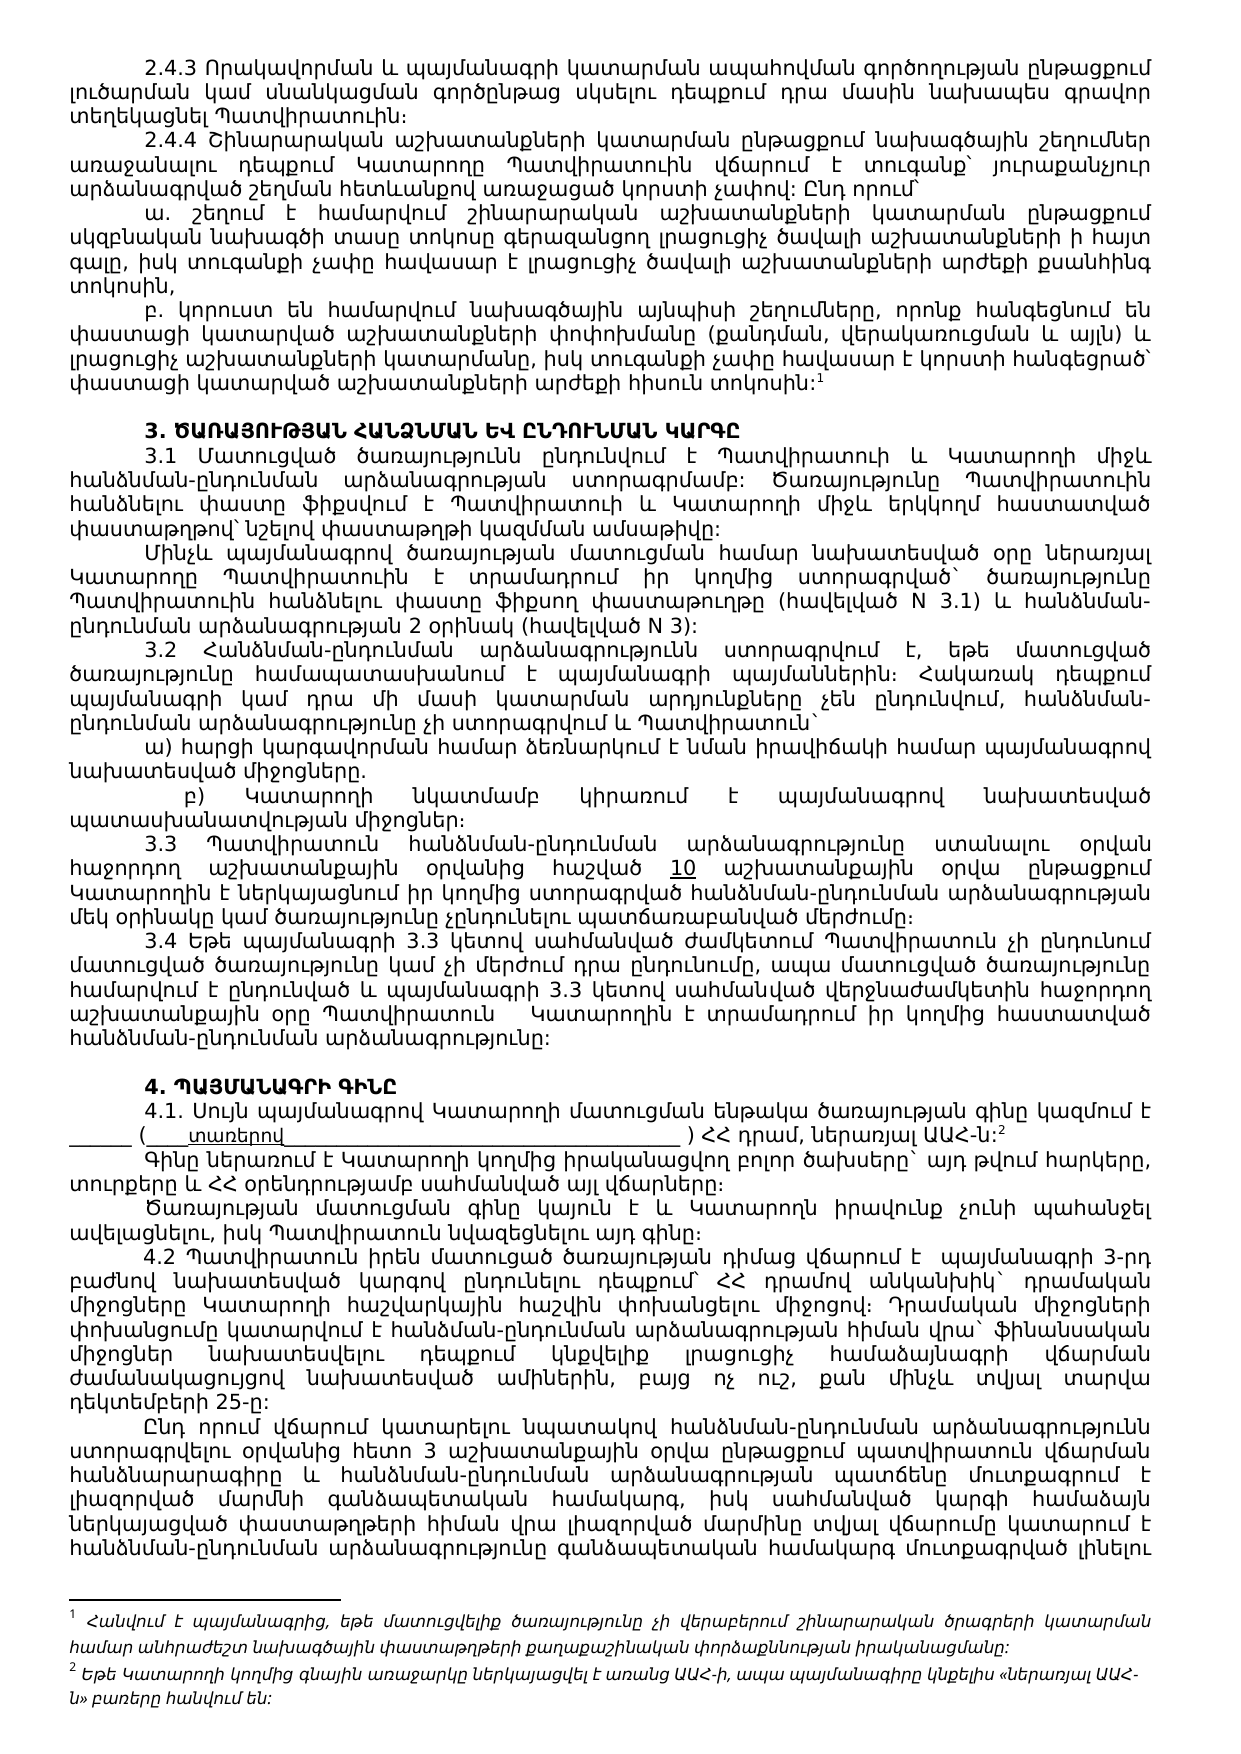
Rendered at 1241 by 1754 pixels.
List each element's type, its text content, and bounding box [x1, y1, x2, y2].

text Գինը ներառում է Կատարողի կողմից իրականացվող բոլոր ծախսերը` այդ թվում հարկերը, տուրքերը և ՀՀ օրենդրությամբ սահմանված այլ վճարները։ [69, 1148, 1152, 1196]
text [69, 1415, 1152, 1560]
text 2.4.3 Որակավորման և պայմանագրի կատարման ապահովման գործողության ընթացքում լուծարման կամ սնանկացման գործընթաց սկսելու դեպքում դրա մասին նախապես գրավոր տեղեկացնել Պատվիրատուին։ [69, 56, 1152, 128]
text 4.2 Պատվիրատուն իրեն մատուցած ծառայության դիմաց վճարում է պայմանագրի 3-րդ բաժնով նախատեսված կարգով ընդունելու դեպքում՝ ՀՀ դրամով անկանխիկ` դրամական միջոցները Կատարողի հաշվարկային հաշվին փոխանցելու միջոցով։ Դրամական միջոցների փոխանցումը կատարվում է հանձման-ընդունման արձանագրության հիման վրա` ֆինանսական միջոցներ նախատեսվելու դեպքում կնքվելիք լրացուցիչ համաձայնագրի վճարման ժամանակացույցով նախատեսված ամիներին, բայց ոչ ուշ, քան մինչև տվյալ տարվա դեկտեմբերի 25-ը: [69, 1245, 1152, 1415]
text 3.2 Հանձնման-ընդունման արձանագրությունն ստորագրվում է, եթե մատուցված ծառայությունը համապատասխանում է պայմանագրի պայմաններին։ Հակառակ դեպքում պայմանագրի կամ դրա մի մասի կատարման արդյունքները չեն ընդունվում, հանձնման-ընդունման արձանագրությունը չի ստորագրվում և Պատվիրատուն` [69, 638, 1152, 735]
text 3. ԾԱՌԱՅՈՒԹՅԱՆ ՀԱՆՁՆՄԱՆ ԵՎ ԸՆԴՈՒՆՄԱՆ ԿԱՐԳԸ [69, 419, 1152, 444]
text 3.1 Մատուցված ծառայությունն ընդունվում է Պատվիրատուի և Կատարողի միջև հանձնման-ընդունման արձանագրության ստորագրմամբ: Ծառայությունը Պատվիրատուին հանձնելու փաստը ֆիքսվում է Պատվիրատուի և Կատարողի միջև երկկողմ հաստատված փաստաթղթով՝ նշելով փաստաթղթի կազմման ամսաթիվը: [69, 444, 1152, 541]
text Ծառայության մատուցման գինը կայուն է և Կատարողն իրավունք չունի պահանջել ավելացնելու, իսկ Պատվիրատուն նվազեցնելու այդ գինը։ [69, 1196, 1152, 1245]
text 4.1. Սույն պայմանագրով Կատարողի մատուցման ենթակա ծառայության գինը կազմում է ______ (____տառերով______________________________________ ) ՀՀ դրամ, ներառյալ ԱԱՀ-ն: [69, 1099, 1152, 1148]
text ա) հարցի կարգավորման համար ձեռնարկում է նման իրավիճակի համար պայմանագրով նախատեսված միջոցները. [69, 735, 1152, 784]
text 4. ՊԱՅՄԱՆԱԳՐԻ ԳԻՆԸ [69, 1075, 1152, 1099]
text 3.4 Եթե պայմանագրի 3.3 կետով սահմանված ժամկետում Պատվիրատուն չի ընդունում մատուցված ծառայությունը կամ չի մերժում դրա ընդունումը, ապա մատուցված ծառայությունը համարվում է ընդունված և պայմանագրի 3.3 կետով սահմանված վերջնաժամկետին հաջորդող աշխատանքային օրը Պատվիրատուն Կատարողին է տրամադրում իր կողմից հաստատված հանձնման-ընդունման արձանագրությունը: [69, 929, 1152, 1051]
text բ) Կատարողի նկատմամբ կիրառում է պայմանագրով նախատեսված պատասխանատվության միջոցներ։ [69, 784, 1152, 832]
text 2.4.4 Շինարարական աշխատանքների կատարման ընթացքում նախագծային շեղումներ առաջանալու դեպքում Կատարողը Պատվիրատուին վճարում է տուգանք՝ յուրաքանչյուր արձանագրված շեղման հետևանքով առաջացած կորստի չափով: Ընդ որում՝ [69, 128, 1152, 201]
text 3.3 Պատվիրատուն հանձնման-ընդունման արձանագրությունը ստանալու օրվան հաջորդող աշխատանքային օրվանից հաշված 10 աշխատանքային օրվա ընթացքում Կատարողին է ներկայացնում իր կողմից ստորագրված հանձնման-ընդունման արձանագրության մեկ օրինակը կամ ծառայությունը չընդունելու պատճառաբանված մերժումը։ [69, 832, 1152, 929]
text բ. կորուստ են համարվում նախագծային այնպիսի շեղումները, որոնք հանգեցնում են փաստացի կատարված աշխատանքների փոփոխմանը (քանդման, վերակառուցման և այլն) և լրացուցիչ աշխատանքների կատարմանը, իսկ տուգանքի չափը հավասար է կորստի հանգեցրած՝ փաստացի կատարված աշխատանքների արժեքի հիսուն տոկոսին: [69, 298, 1152, 395]
text Մինչև պայմանագրով ծառայության մատուցման համար նախատեսված օրը ներառյալ Կատարողը Պատվիրատուին է տրամադրում իր կողմից ստորագրված` ծառայությունը Պատվիրատուին հանձնելու փաստը ֆիքսող փաստաթուղթը (հավելված N 3.1) և հանձնման-ընդունման արձանագրության 2 օրինակ (հավելված N 3): [69, 541, 1152, 638]
text ա. շեղում է համարվում շինարարական աշխատանքների կատարման ընթացքում սկզբնական նախագծի տասը տոկոսը գերազանցող լրացուցիչ ծավալի աշխատանքների ի հայտ գալը, իսկ տուգանքի չափը հավասար է լրացուցիչ ծավալի աշխատանքների արժեքի քսանհինգ տոկոսին, [69, 201, 1152, 298]
